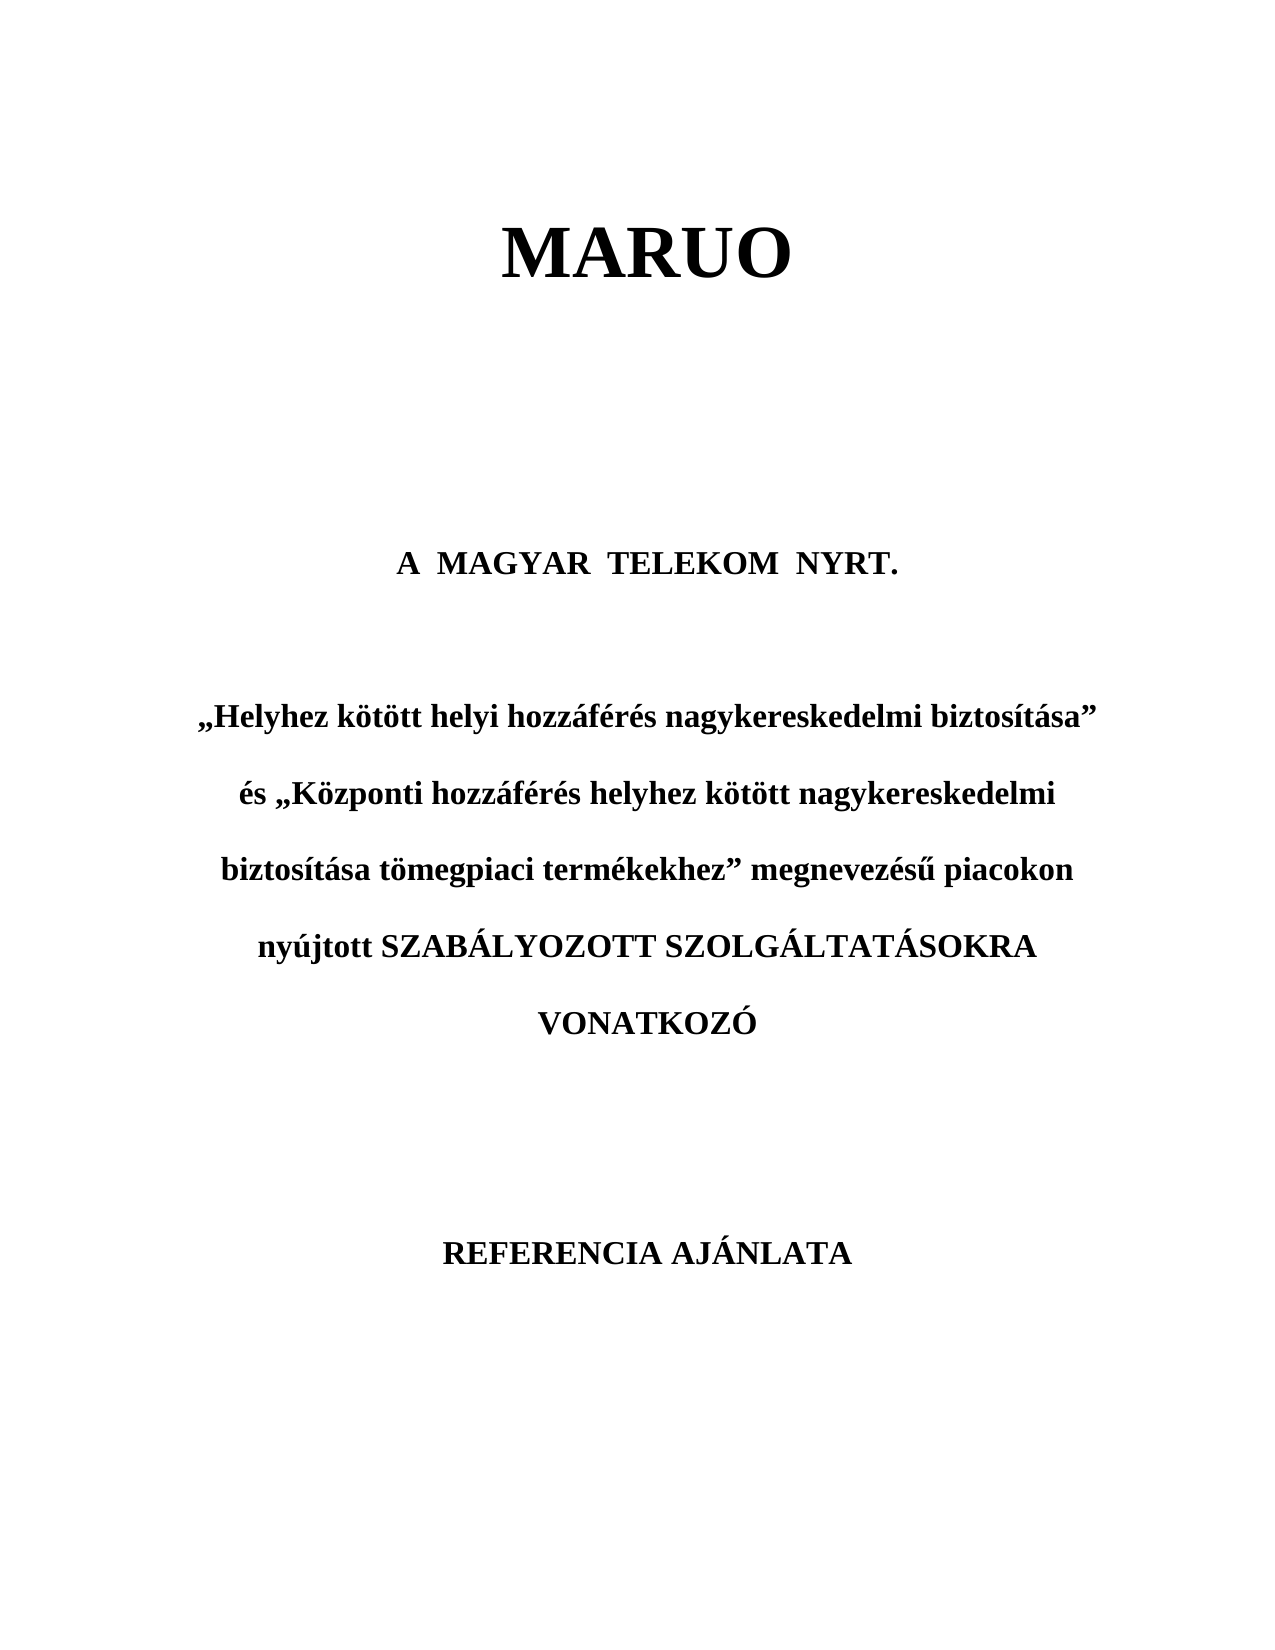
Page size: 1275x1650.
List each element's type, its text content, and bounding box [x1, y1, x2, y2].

text REFERENCIA AJÁNLATA [187, 1233, 1107, 1271]
text MARUO [187, 207, 1107, 294]
text A MAGYAR TELEKOM NYRT. [187, 543, 1107, 581]
text „Helyhez kötött helyi hozzáférés nagykereskedelmi biztosítása” és „Központi hozzáférés helyhez kötött nagykereskedelmi biztosítása tömegpiaci termékekhez” megnevezésű piacokon nyújtott SZABÁLYOZOTT SZOLGÁLTATÁSOKRA VONATKOZÓ [187, 696, 1107, 1041]
